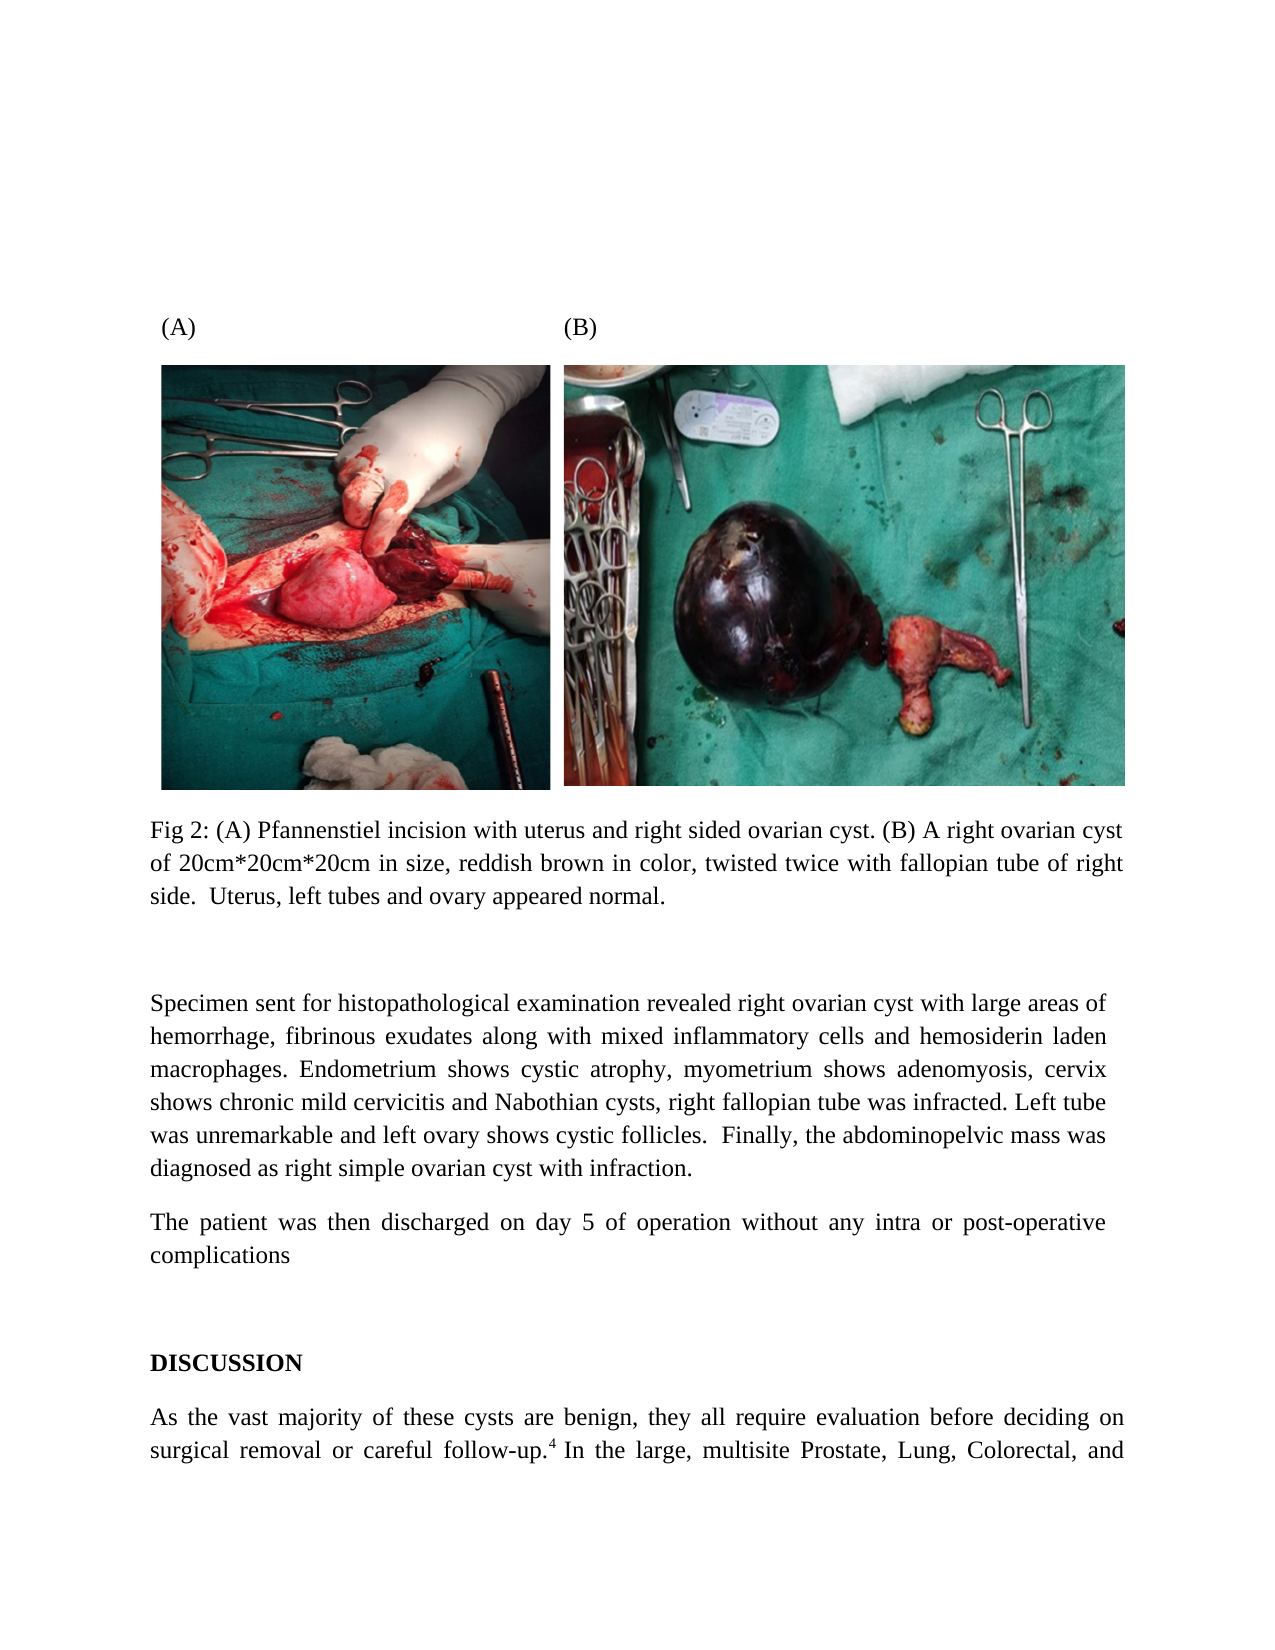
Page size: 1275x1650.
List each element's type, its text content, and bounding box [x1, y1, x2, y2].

table_header (B) [553, 312, 1125, 365]
text The patient was then discharged on day 5 of operation without any intra or post-operative complications [150, 1207, 1108, 1269]
text Fig 2: (A) Pfannenstiel incision with uterus and right sided ovarian cyst. (B) A right ovarian cyst of 20cm*20cm*20cm in size, reddish brown in color, twisted twice with fallopian tube of right side. Uterus, left tubes and ovary appeared normal. [150, 815, 1125, 909]
table_cell [553, 365, 1125, 815]
text DISCUSSION [150, 1348, 1125, 1377]
picture [161, 365, 551, 790]
table_header (A) [150, 312, 552, 365]
table_cell [150, 365, 552, 815]
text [150, 1402, 1125, 1464]
picture [563, 365, 1125, 786]
text Specimen sent for histopathological examination revealed right ovarian cyst with large areas of hemorrhage, fibrinous exudates along with mixed inflammatory cells and hemosiderin laden macrophages. Endometrium shows cystic atrophy, myometrium shows adenomyosis, cervix shows chronic mild cervicitis and Nabothian cysts, right fallopian tube was infracted. Left tube was unremarkable and left ovary shows cystic follicles. Finally, the abdominopelvic mass was diagnosed as right simple ovarian cyst with infraction. [150, 988, 1108, 1182]
